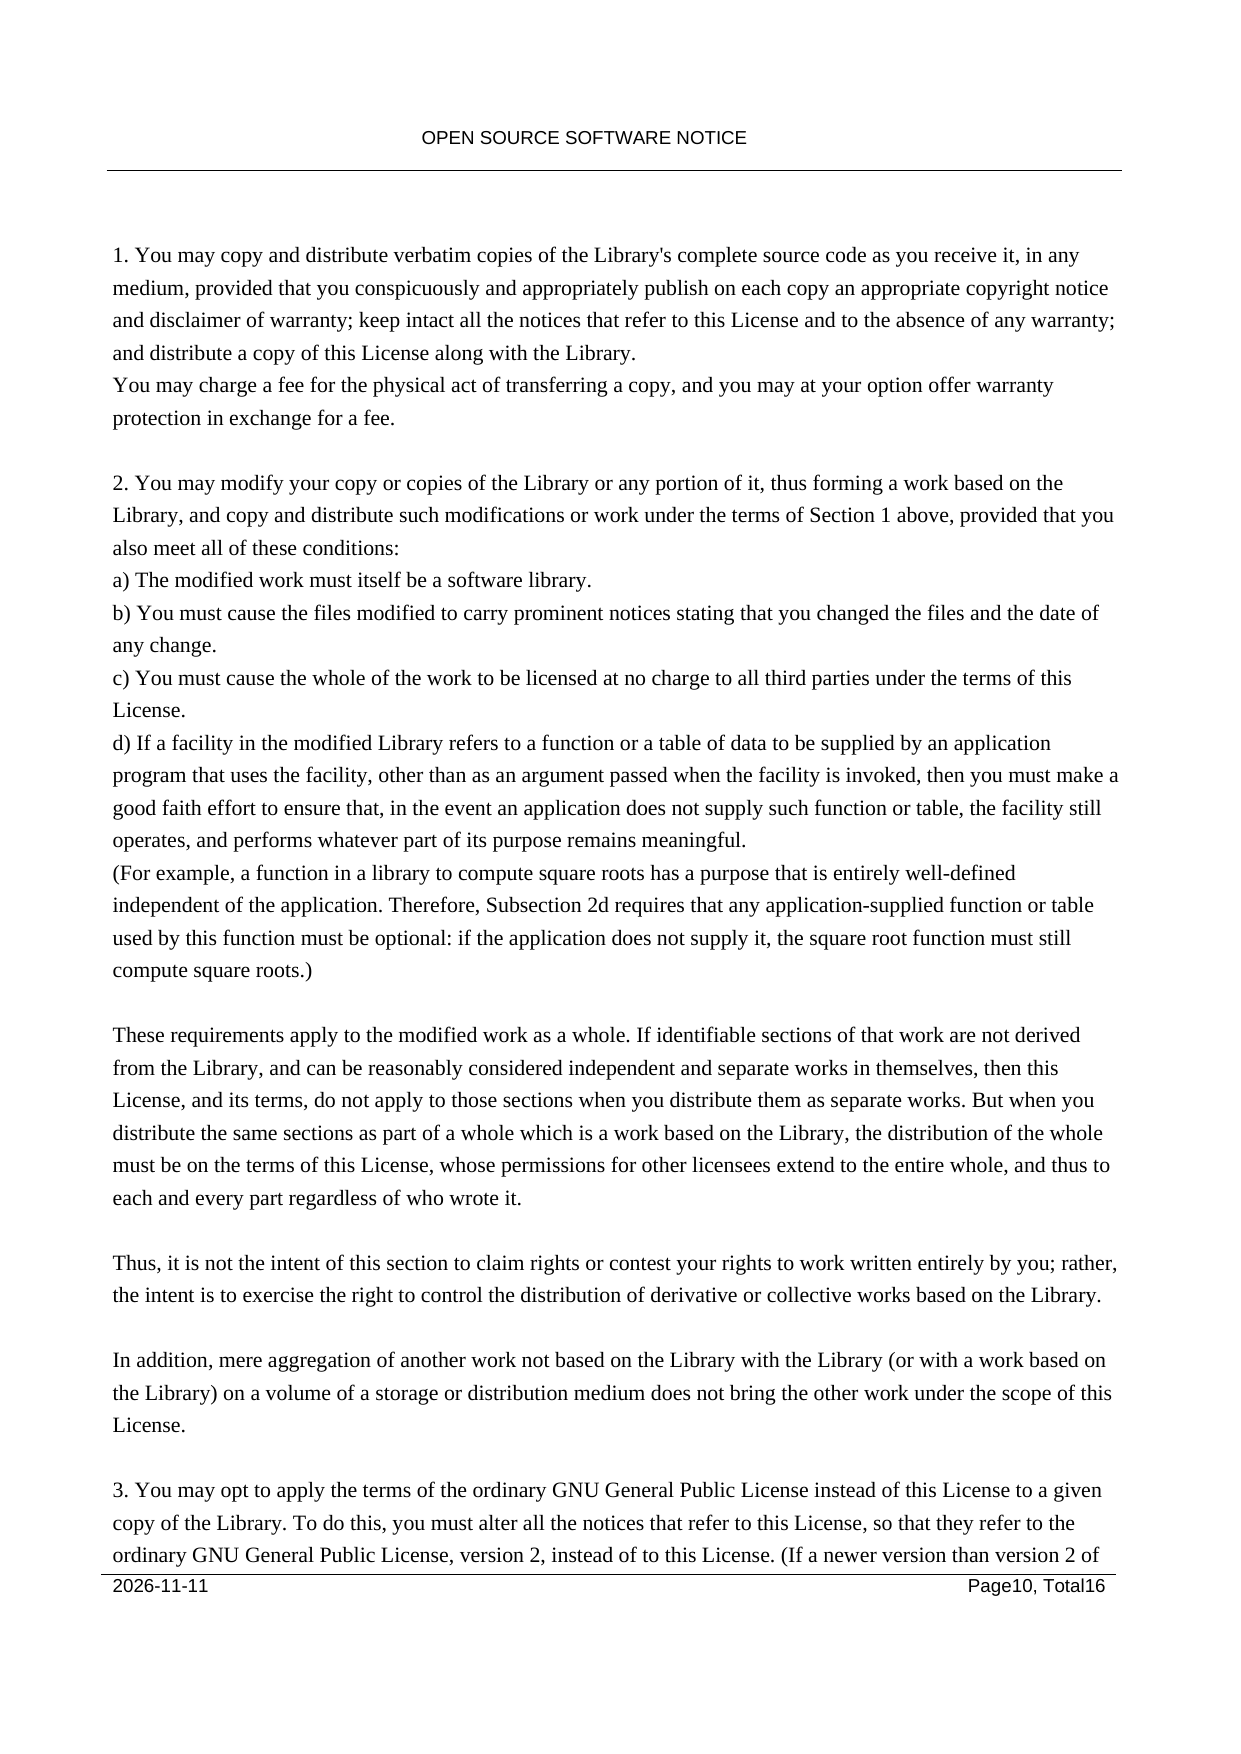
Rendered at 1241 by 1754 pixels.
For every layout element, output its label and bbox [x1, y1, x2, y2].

text [112, 206, 1128, 1571]
